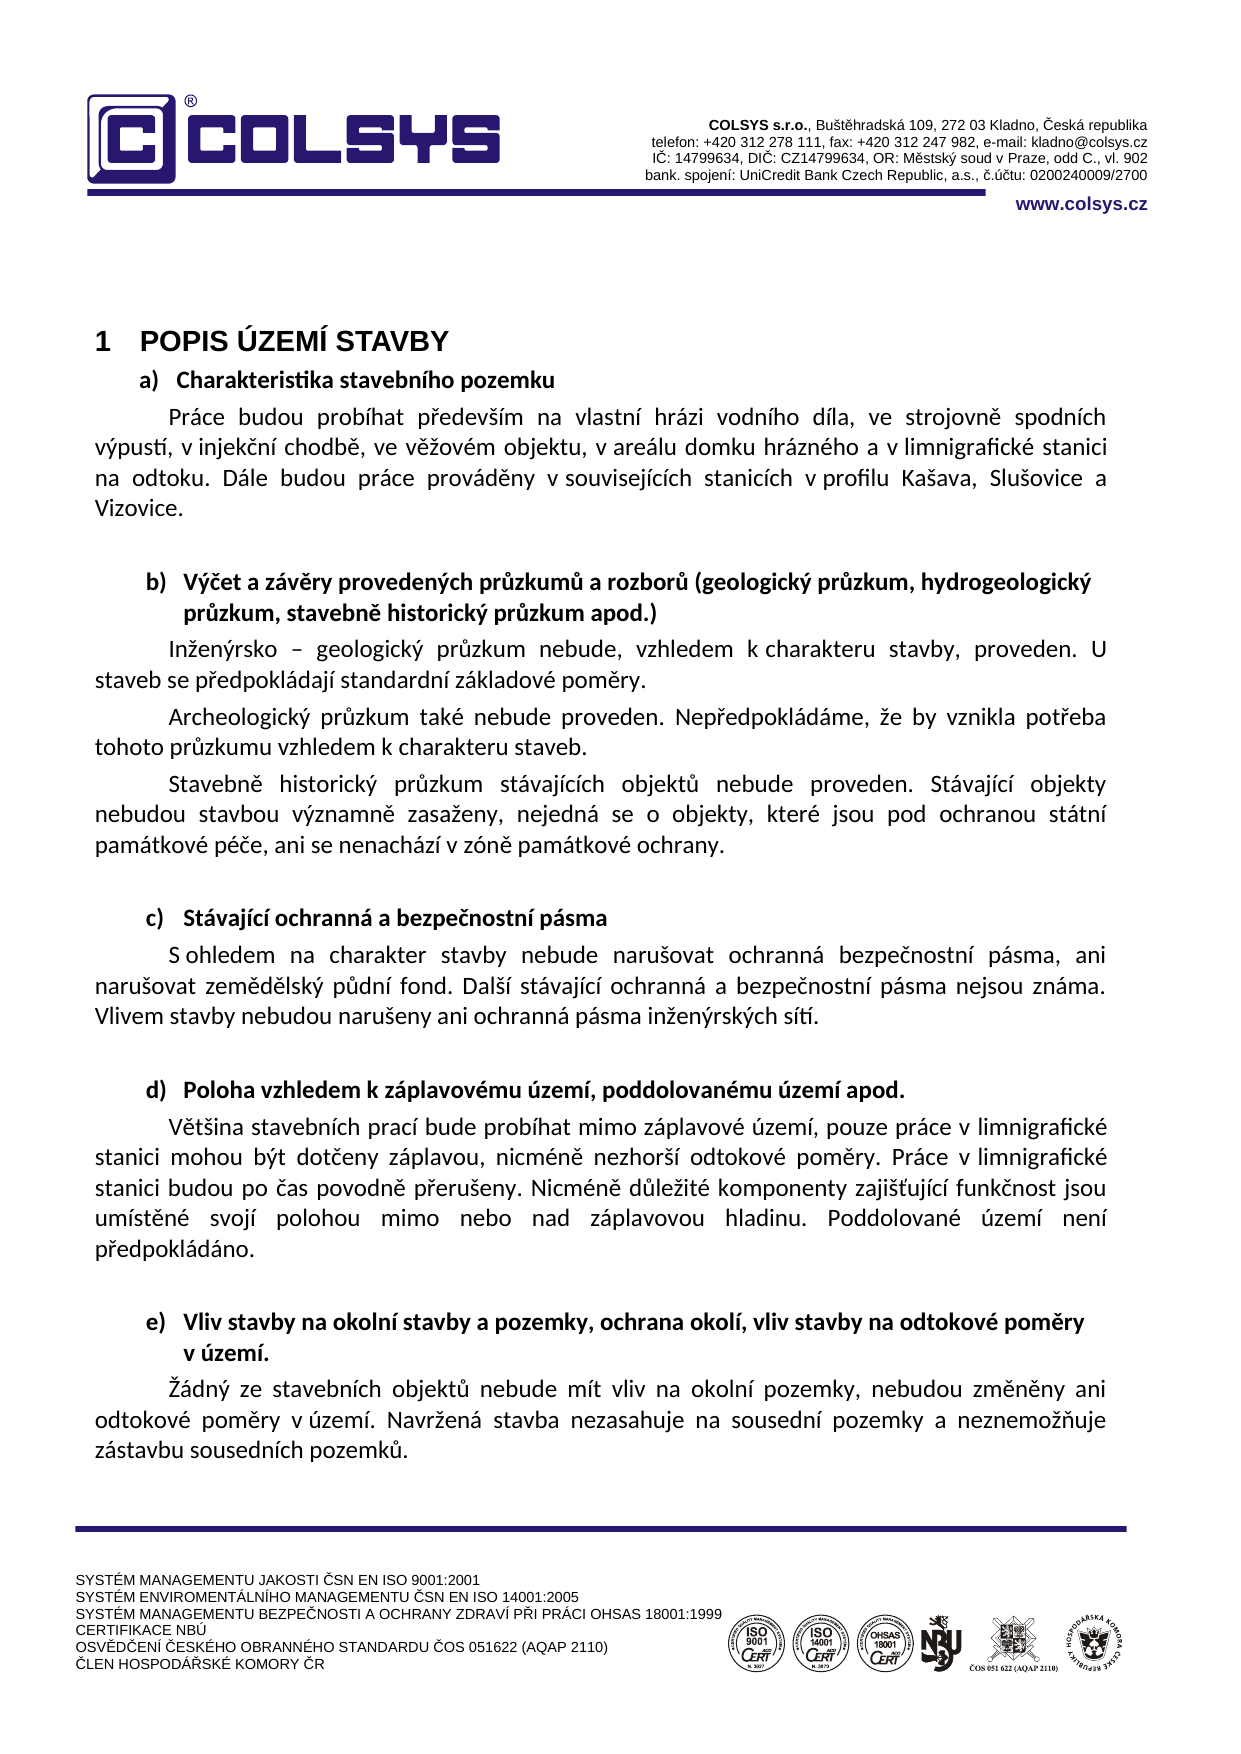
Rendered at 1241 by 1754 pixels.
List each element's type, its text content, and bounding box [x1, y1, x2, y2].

list Výčet a závěry provedených průzkumů a rozborů (geologický průzkum, hydrogeologický průzkum, stavebně historický průzkum apod.) [146, 566, 1107, 627]
text Inženýrsko – geologický průzkum nebude, vzhledem k charakteru stavby, proveden. U staveb se předpokládají standardní základové poměry. [94, 633, 1107, 694]
text S ohledem na charakter stavby nebude narušovat ochranná bezpečnostní pásma, ani narušovat zemědělský půdní fond. Další stávající ochranná a bezpečnostní pásma nejsou známa. Vlivem stavby nebudou narušeny ani ochranná pásma inženýrských sítí. [94, 939, 1107, 1031]
list Vliv stavby na okolní stavby a pozemky, ochrana okolí, vliv stavby na odtokové poměry v území. [146, 1306, 1107, 1367]
text pOPIS ÚZEMÍ STAVBY [94, 324, 1107, 358]
text Většina stavebních prací bude probíhat mimo záplavové území, pouze práce v limnigrafické stanici mohou být dotčeny záplavou, nicméně nezhorší odtokové poměry. Práce v limnigrafické stanici budou po čas povodně přerušeny. Nicméně důležité komponenty zajišťující funkčnost jsou umístěné svojí polohou mimo nebo nad záplavovou hladinu. Poddolované území není předpokládáno. [94, 1111, 1107, 1263]
text Stavebně historický průzkum stávajících objektů nebude proveden. Stávající objekty nebudou stavbou významně zasaženy, nejedná se o objekty, které jsou pod ochranou státní památkové péče, ani se nenachází v zóně památkové ochrany. [94, 768, 1107, 859]
text Žádný ze stavebních objektů nebude mít vliv na okolní pozemky, nebudou změněny ani odtokové poměry v území. Navržená stavba nezasahuje na sousední pozemky a neznemožňuje zástavbu sousedních pozemků. [94, 1374, 1107, 1465]
text Práce budou probíhat především na vlastní hrázi vodního díla, ve strojovně spodních výpustí, v injekční chodbě, ve věžovém objektu, v areálu domku hrázného a v limnigrafické stanici na odtoku. Dále budou práce prováděny v souvisejících stanicích v profilu Kašava, Slušovice a Vizovice. [94, 401, 1107, 523]
list Poloha vzhledem k záplavovému území, poddolovanému území apod. [146, 1074, 1107, 1104]
list Charakteristika stavebního pozemku [139, 364, 1107, 395]
list Stávající ochranná a bezpečnostní pásma [146, 903, 1107, 933]
text Archeologický průzkum také nebude proveden. Nepředpokládáme, že by vznikla potřeba tohoto průzkumu vzhledem k charakteru staveb. [94, 701, 1107, 762]
